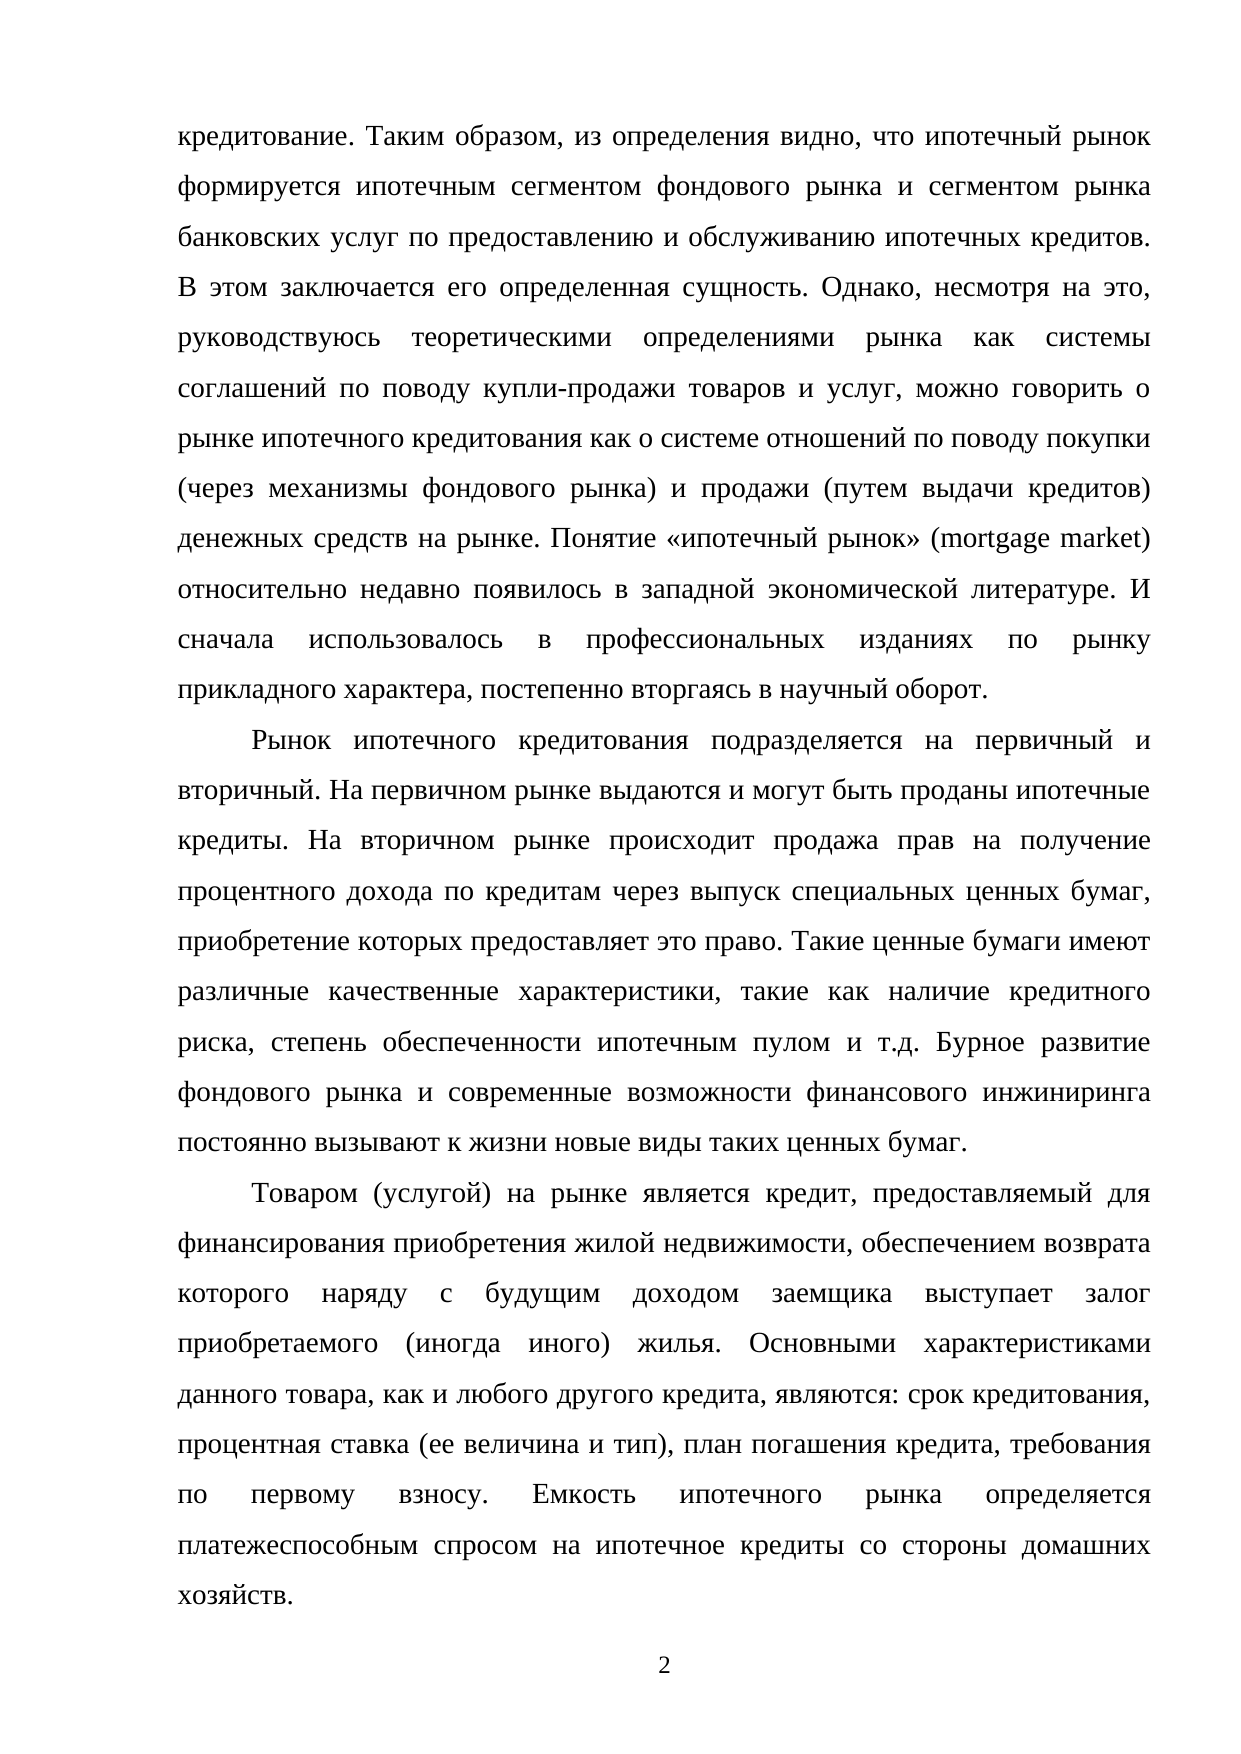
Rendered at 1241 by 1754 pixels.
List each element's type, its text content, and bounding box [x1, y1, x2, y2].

text Рынок ипотечного кредитования подразделяется на первичный и вторичный. На первичном рынке выдаются и могут быть проданы ипотечные кредиты. На вторичном рынке происходит продажа прав на получение процентного дохода по кредитам через выпуск специальных ценных бумаг, приобретение которых предоставляет это право. Такие ценные бумаги имеют различные качественные характеристики, такие как наличие кредитного риска, степень обеспеченности ипотечным пулом и т.д. Бурное развитие фондового рынка и современные возможности финансового инжиниринга постоянно вызывают к жизни новые виды таких ценных бумаг. [177, 722, 1152, 1158]
text Товаром (услугой) на рынке является кредит, предоставляемый для финансирования приобретения жилой недвижимости, обеспечением возврата которого наряду с будущим доходом заемщика выступает залог приобретаемого (иногда иного) жилья. Основными характеристиками данного товара, как и любого другого кредита, являются: срок кредитования, процентная ставка (ее величина и тип), план погашения кредита, требования по первому взносу. Емкость ипотечного рынка определяется платежеспособным спросом на ипотечное кредиты со стороны домашних хозяйств. [177, 1175, 1152, 1611]
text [177, 118, 1152, 705]
